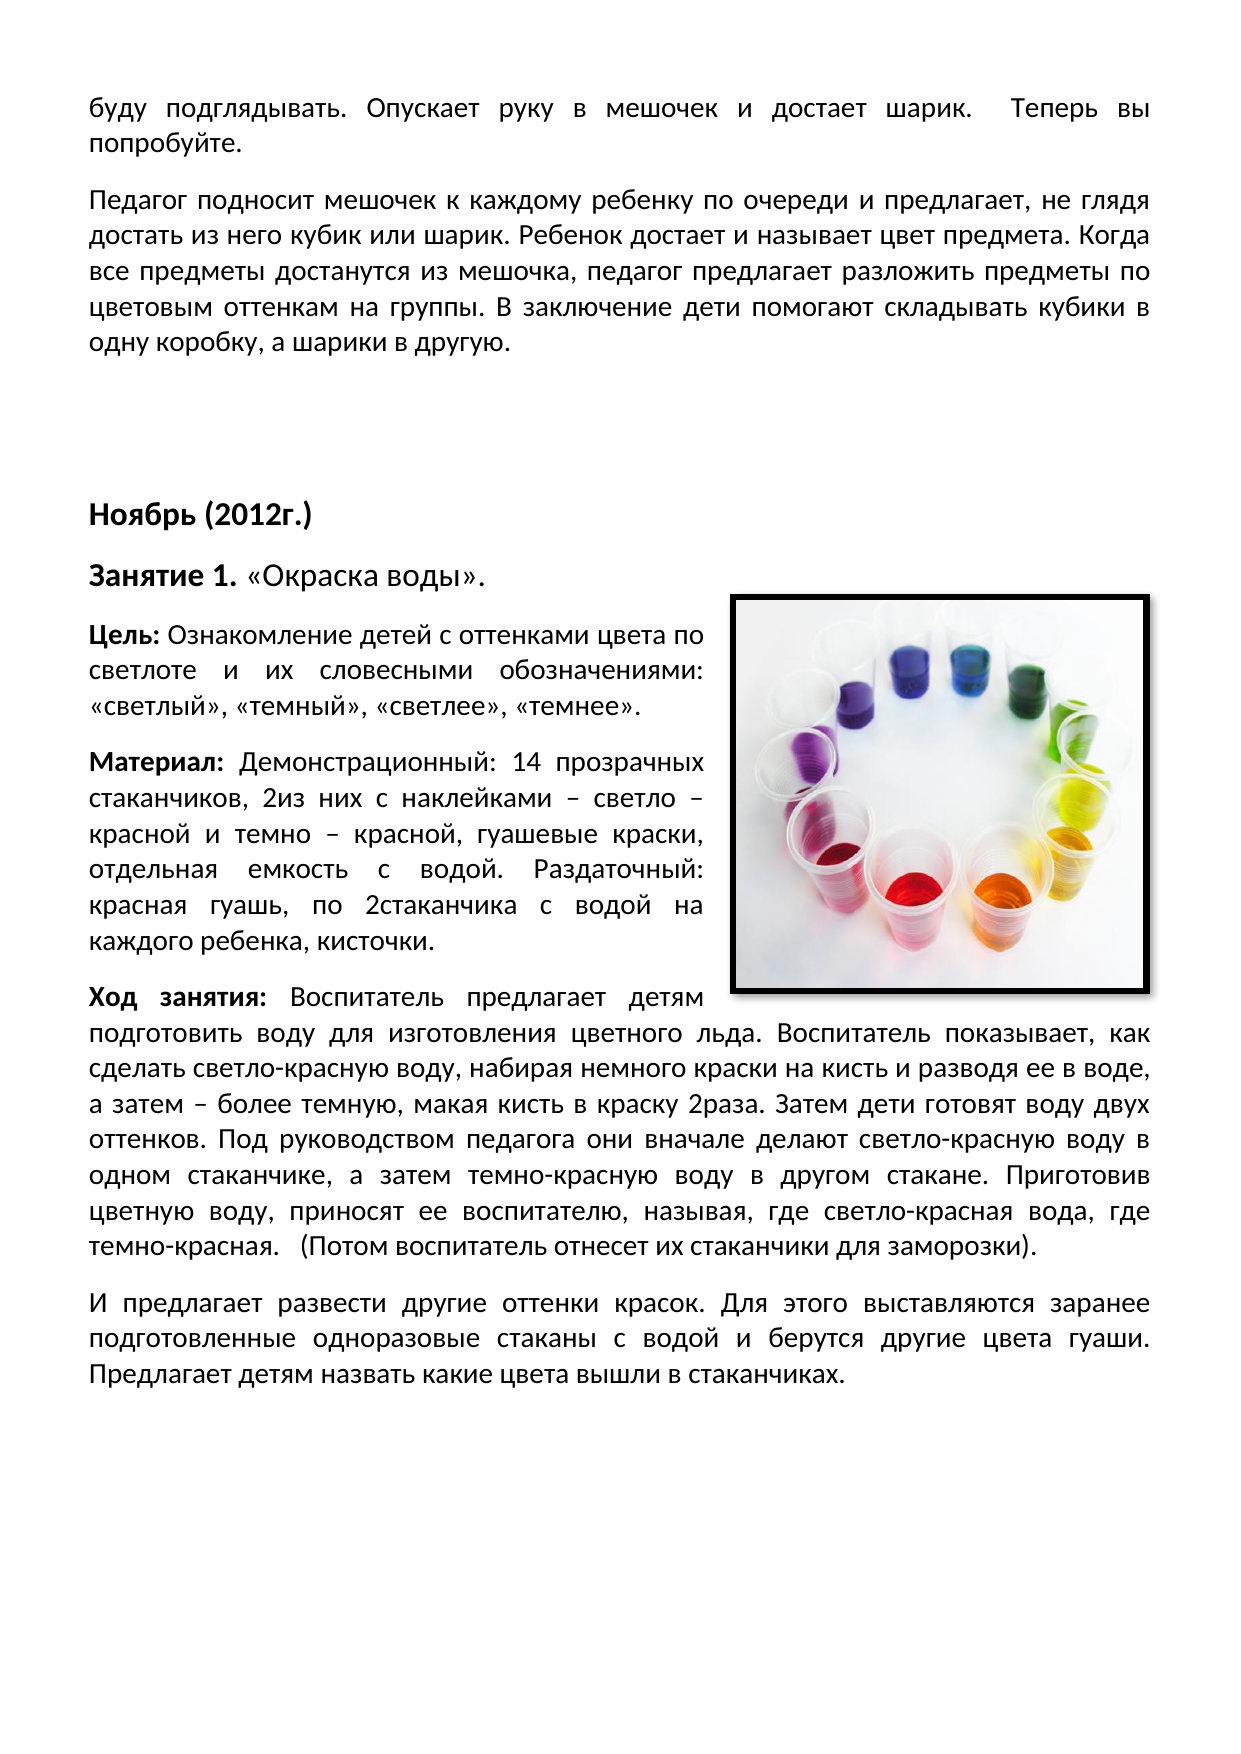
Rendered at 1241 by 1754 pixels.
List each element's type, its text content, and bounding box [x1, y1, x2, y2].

text Материал: Демонстрационный: 14 прозрачных стаканчиков, 2из них с наклейками – светло – красной и темно – красной, гуашевые краски, отдельная емкость с водой. Раздаточный: красная гуашь, по 2стаканчика с водой на каждого ребенка, кисточки. [89, 743, 728, 957]
text И предлагает развести другие оттенки красок. Для этого выставляются заранее подготовленные одноразовые стаканы с водой и берутся другие цвета гуаши. Предлагает детям назвать какие цвета вышли в стаканчиках. [89, 1284, 1152, 1391]
picture [736, 600, 1143, 988]
text Педагог подносит мешочек к каждому ребенку по очереди и предлагает, не глядя достать из него кубик или шарик. Ребенок достает и называет цвет предмета. Когда все предметы достанутся из мешочка, педагог предлагает разложить предметы по цветовым оттенкам на группы. В заключение дети помогают складывать кубики в одну коробку, а шарики в другую. [89, 181, 1152, 359]
text Цель: Ознакомление детей с оттенками цвета по светлоте и их словесными обозначениями: «светлый», «темный», «светлее», «темнее». [89, 616, 728, 723]
text Ход занятия: Воспитатель предлагает детям подготовить воду для изготовления цветного льда. Воспитатель показывает, как сделать светло-красную воду, набирая немного краски на кисть и разводя ее в воде, а затем – более темную, макая кисть в краску 2раза. Затем дети готовят воду двух оттенков. Под руководством педагога они вначале делают светло-красную воду в одном стаканчике, а затем темно-красную воду в другом стакане. Приготовив цветную воду, приносят ее воспитателю, называя, где светло-красная вода, где темно-красная. (Потом воспитатель отнесет их стаканчики для заморозки). [89, 978, 1152, 1263]
text Ноябрь (2012г.) [89, 493, 1152, 533]
text Занятие 1. «Окраска воды». [89, 554, 1152, 595]
